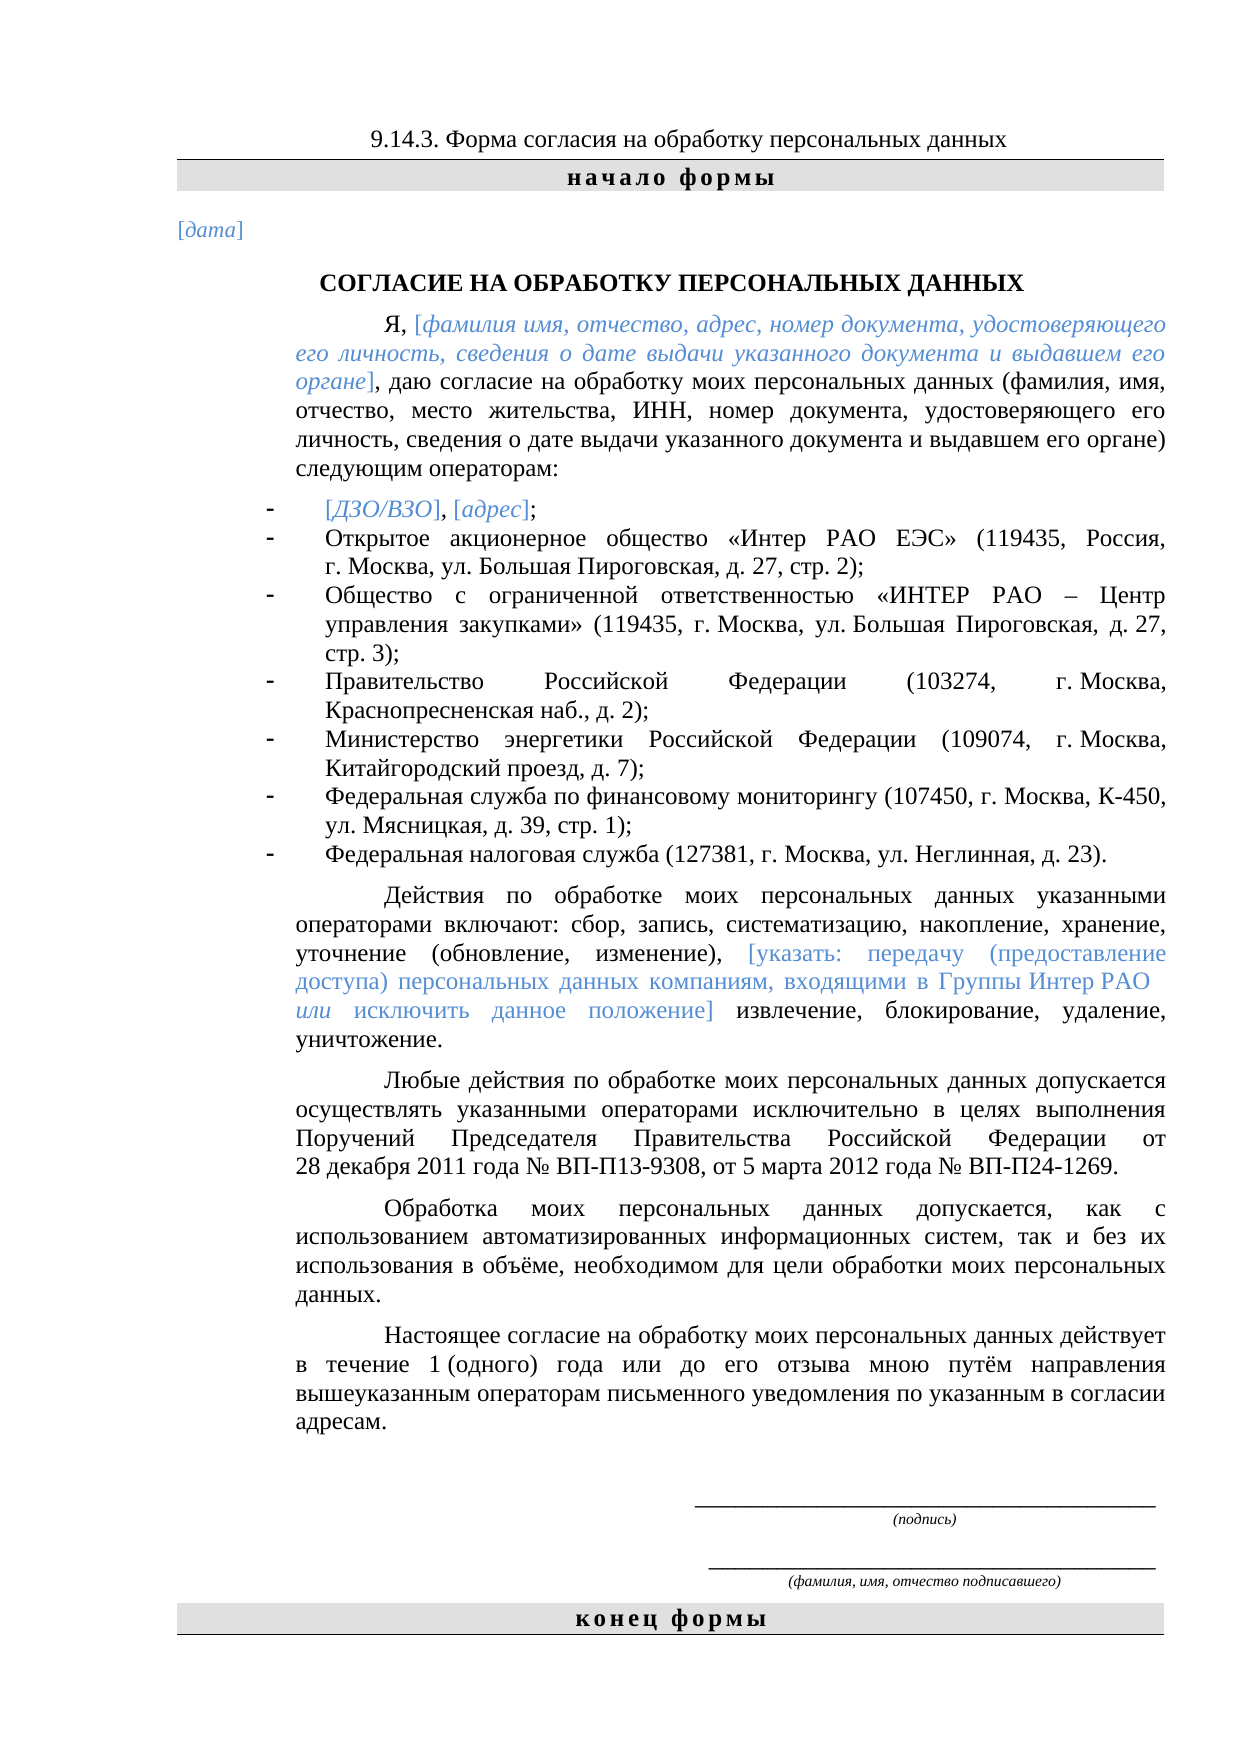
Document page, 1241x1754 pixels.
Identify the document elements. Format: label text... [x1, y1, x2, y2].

list Общество с ограниченной ответственностью «ИНТЕР РАО – Центр управления закупками» (119435, г. Москва, ул. Большая Пироговская, д. 27, стр. 3); [266, 580, 1167, 666]
text [дата] [177, 216, 1167, 243]
text Обработка моих персональных данных допускается, как с использованием автоматизированных информационных систем, так и без их использования в объёме, необходимом для цели обработки моих персональных данных. [295, 1193, 1167, 1308]
text Я, [фамилия имя, отчество, адрес, номер документа, удостоверяющего его личность, сведения о дате выдачи указанного документа и выдавшем его органе], даю согласие на обработку моих персональных данных (фамилия, имя, отчество, место жительства, ИНН, номер документа, удостоверяющего его личность, сведения о дате выдачи указанного документа и выдавшем его органе) следующим операторам: [295, 309, 1167, 481]
list Федеральная служба по финансовому мониторингу (107450, г. Москва, К-450, ул. Мясницкая, д. 39, стр. 1); [266, 781, 1167, 839]
list Федеральная налоговая служба (127381, г. Москва, ул. Неглинная, д. 23). [266, 839, 1167, 868]
text начало формы [177, 160, 1164, 191]
text Настоящее согласие на обработку моих персональных данных действует в течение 1 (одного) года или до его отзыва мною путём направления вышеуказанным операторам письменного уведомления по указанным в согласии адресам. [295, 1320, 1167, 1435]
list [ДЗО/ВЗО], [адрес]; [266, 494, 1167, 523]
list Правительство Российской Федерации (103274, г. Москва, Краснопресненская наб., д. 2); [266, 666, 1167, 724]
text Действия по обработке моих персональных данных указанными операторами включают: сбор, запись, систематизацию, накопление, хранение, уточнение (обновление, изменение), [указать: передачу (предоставление доступа) персональных данных компаниям, входящими в Группы Интер РАО или исключить данное положение] извлечение, блокирование, удаление, уничтожение. [295, 880, 1167, 1053]
list Открытое акционерное общество «Интер РАО ЕЭС» (119435, Россия, г. Москва, ул. Большая Пироговская, д. 27, стр. 2); [266, 523, 1167, 580]
table_header __________________________________ (подпись) [683, 1448, 1167, 1541]
text конец формы [177, 1603, 1164, 1634]
text СОГЛАСИЕ НА ОБРАБОТКУ ПЕРСОНАЛЬНЫХ ДАННЫХ [177, 268, 1167, 296]
list Форма согласия на обработку персональных данных [370, 124, 1167, 153]
table_cell _________________________________ (фамилия, имя, отчество подписавшего) [683, 1541, 1167, 1603]
text Любые действия по обработке моих персональных данных допускается осуществлять указанными операторами исключительно в целях выполнения Поручений Председателя Правительства Российской Федерации от 28 декабря 2011 года № ВП-П13-9308, от 5 марта 2012 года № ВП-П24-1269. [295, 1065, 1167, 1180]
list Министерство энергетики Российской Федерации (109074, г. Москва, Китайгородский проезд, д. 7); [266, 724, 1167, 781]
